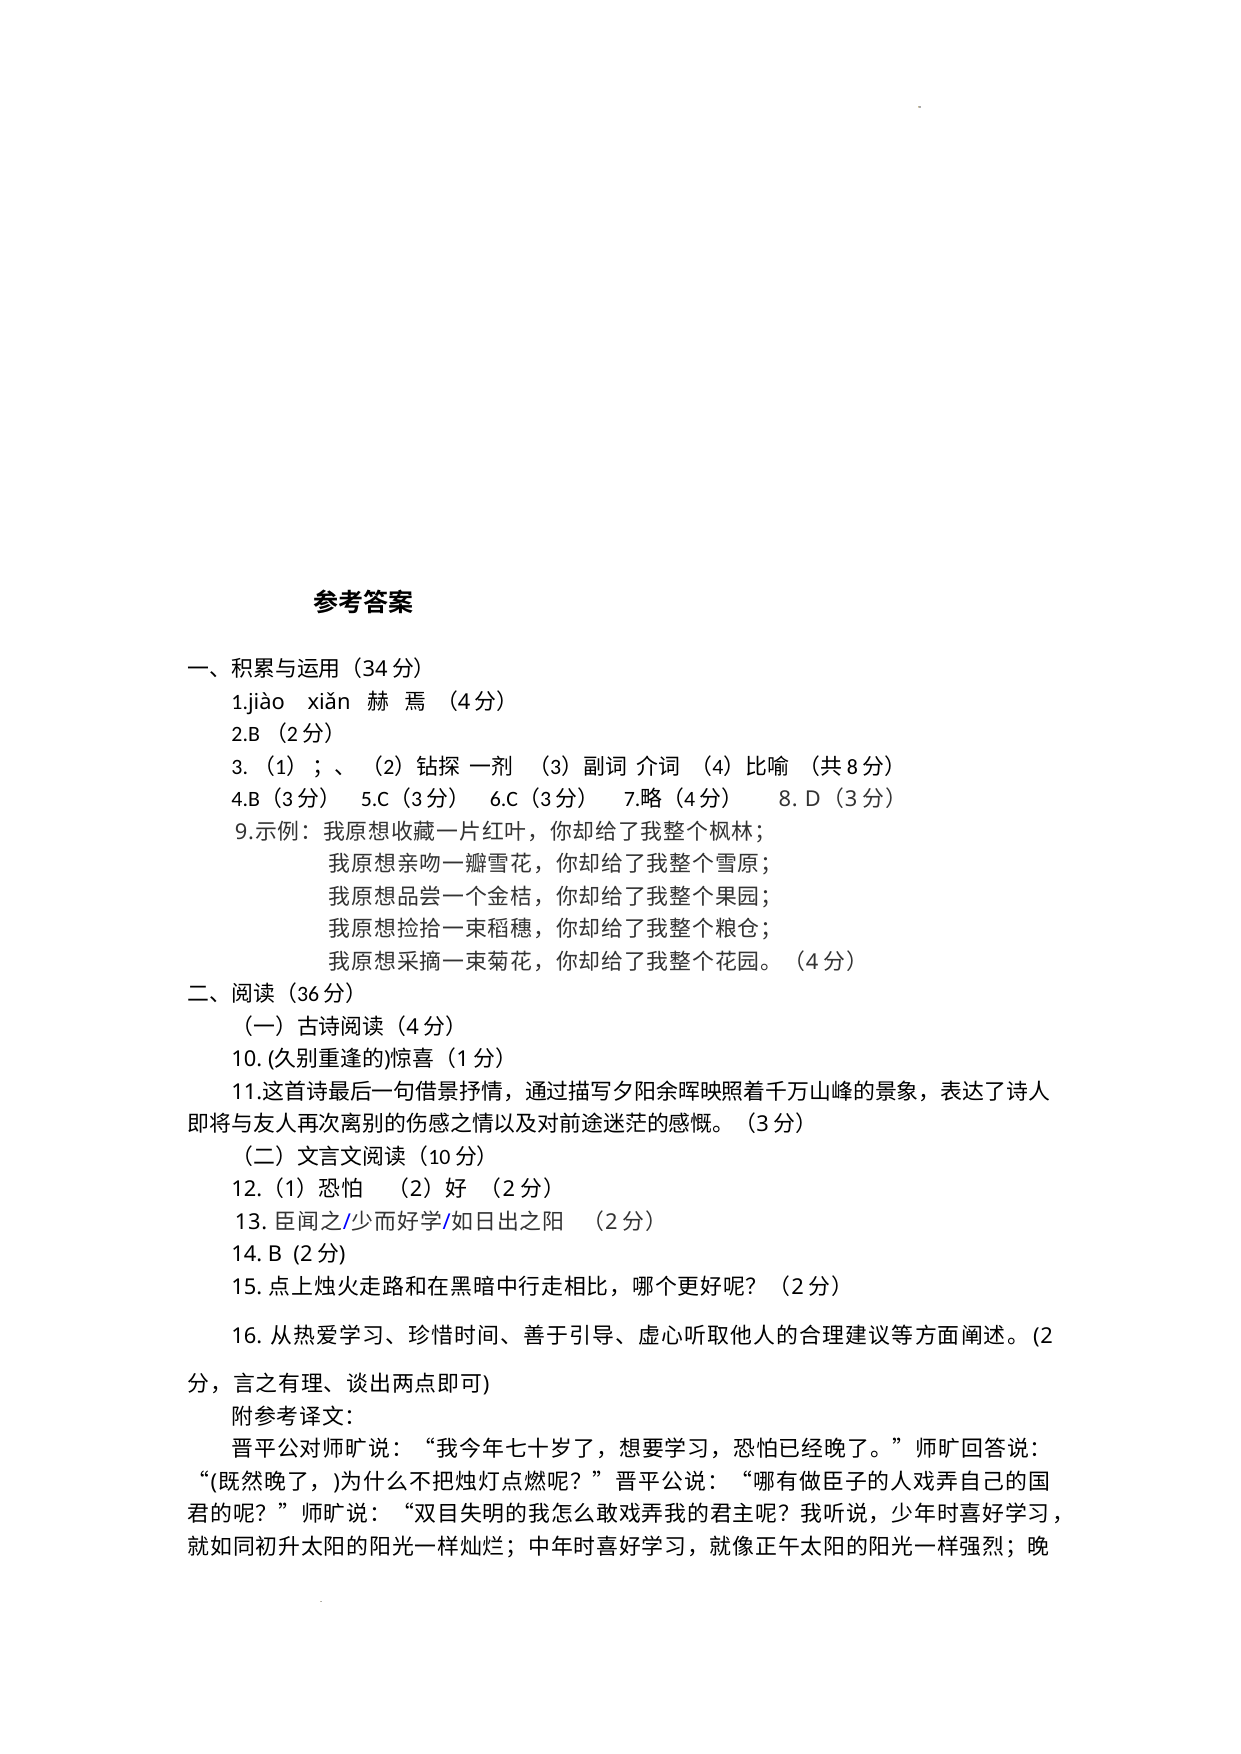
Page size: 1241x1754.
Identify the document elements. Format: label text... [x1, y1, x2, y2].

text 4.B（3分） 5.C（3分） 6.C（3分） 7.略（4分） 8. D（3分） [187, 781, 1053, 813]
text 12.（1）恐怕 （2）好 （2分） [187, 1171, 1053, 1203]
text 附参考译文： [187, 1398, 1053, 1431]
text 15. 点上烛火走路和在黑暗中行走相比，哪个更好呢？（2分） [187, 1268, 1053, 1301]
text 13. 臣闻之/少而好学/如日出之阳 （2分） [187, 1203, 1053, 1236]
text 一、积累与运用（34分） [187, 651, 1053, 683]
text 我原想品尝一个金桔，你却给了我整个果园； [187, 878, 1053, 911]
text 参考答案 [187, 568, 1053, 633]
text 1.jiào xiǎn 赫 焉 （4分） [187, 683, 1053, 716]
text 10. (久别重逢的)惊喜（1分） [231, 1041, 1053, 1073]
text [187, 1431, 1053, 1561]
text 16. 从热爱学习、珍惜时间、善于引导、虚心听取他人的合理建议等方面阐述。(2分，言之有理、谈出两点即可) [187, 1301, 1053, 1398]
text 3. （1） ；、 （2）钻探 一剂 （3）副词 介词 （4）比喻 （共8分） [187, 748, 1053, 781]
text 我原想采摘一束菊花，你却给了我整个花园。（4分） [187, 943, 1053, 976]
text 9.示例：我原想收藏一片红叶，你却给了我整个枫林； [187, 813, 1053, 846]
text 我原想亲吻一瓣雪花，你却给了我整个雪原； [187, 846, 1053, 878]
text 我原想捡拾一束稻穗，你却给了我整个粮仓； [187, 911, 1053, 943]
text 14. B (2分) [187, 1236, 1053, 1268]
text （一）古诗阅读（4分） [231, 1008, 1053, 1041]
text 11.这首诗最后一句借景抒情，通过描写夕阳余晖映照着千万山峰的景象，表达了诗人即将与友人再次离别的伤感之情以及对前途迷茫的感慨。（3分） [187, 1073, 1053, 1138]
text （二）文言文阅读（10分） [187, 1138, 1053, 1171]
list 阅读（36分） [187, 976, 1053, 1008]
text 2.B （2分） [187, 716, 1053, 748]
